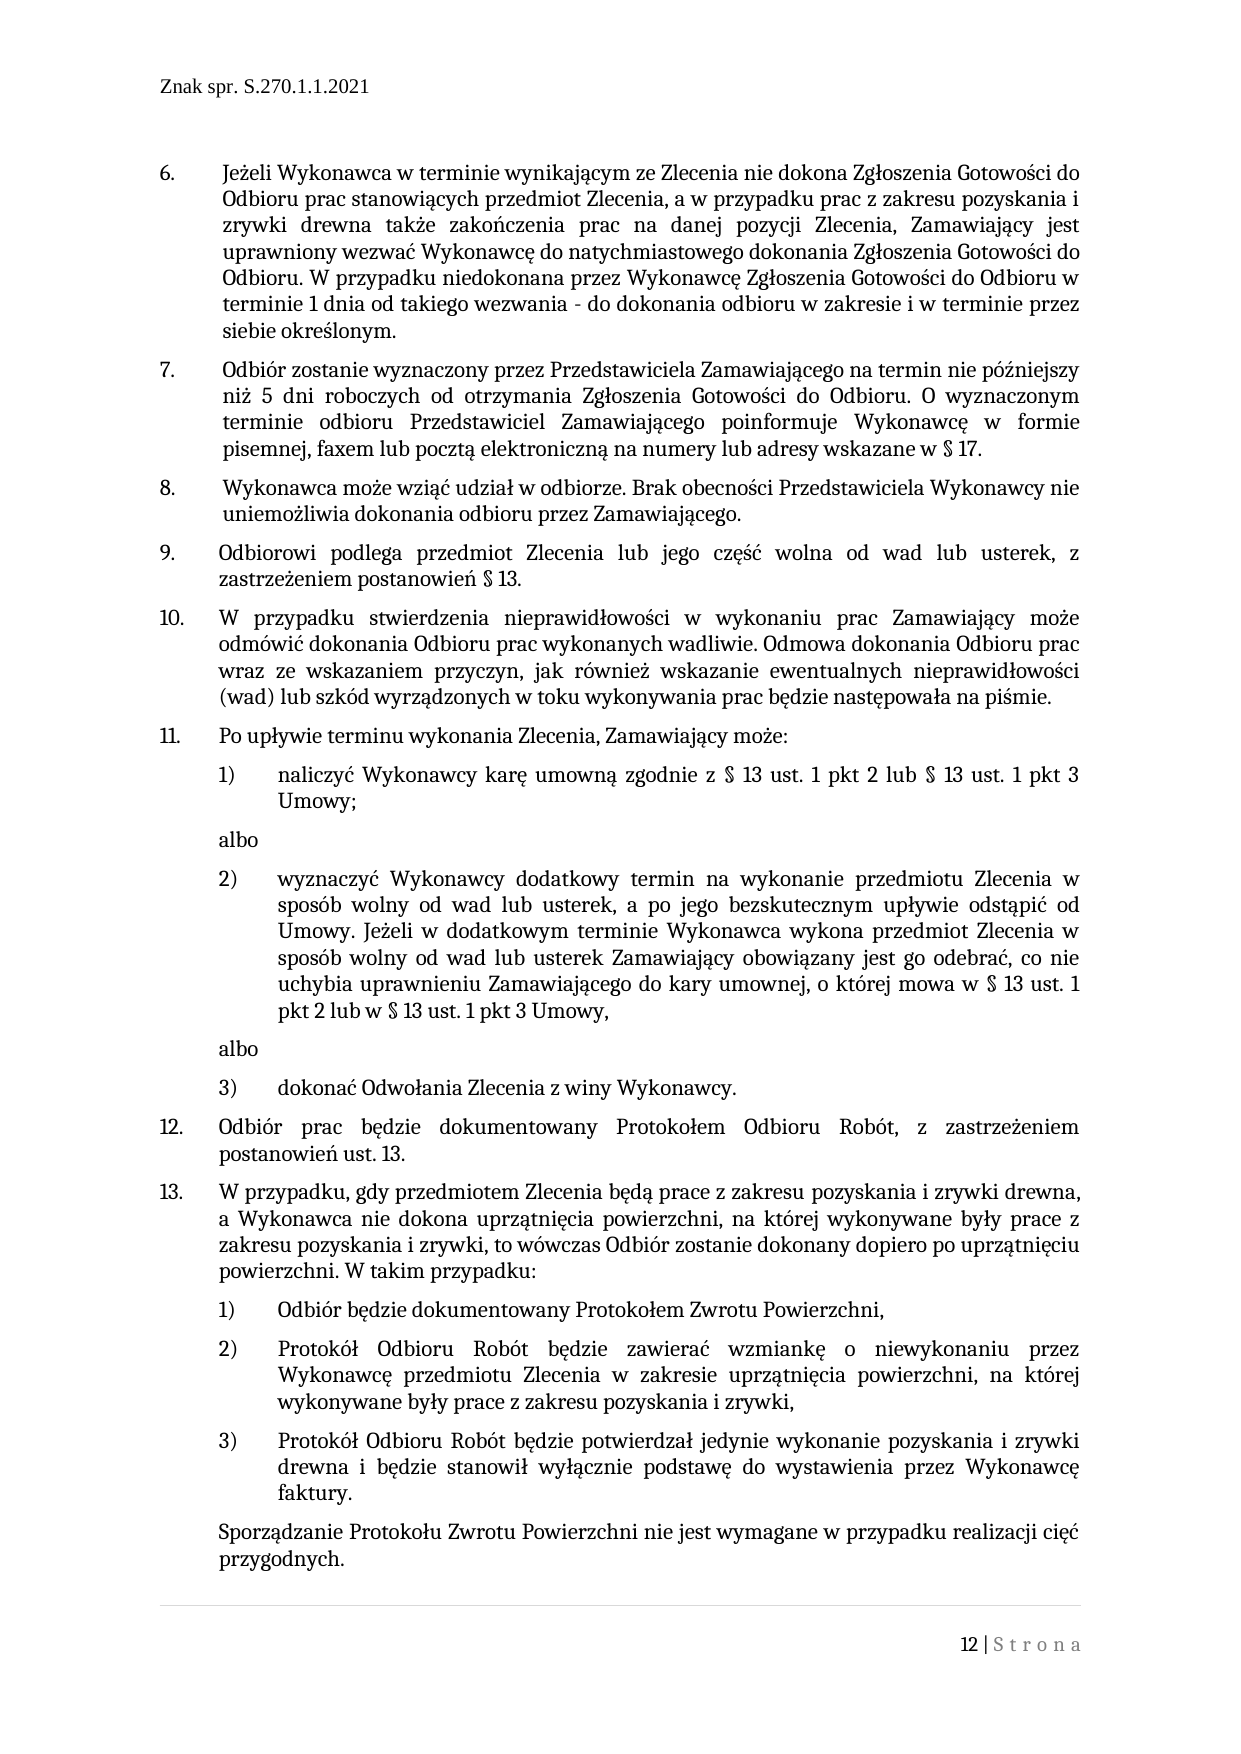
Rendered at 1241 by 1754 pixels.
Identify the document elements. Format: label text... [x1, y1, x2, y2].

list naliczyć Wykonawcy karę umowną zgodnie z § 13 ust. 1 pkt 2 lub § 13 ust. 1 pkt 3 Umowy; [218, 762, 1081, 814]
list wyznaczyć Wykonawcy dodatkowy termin na wykonanie przedmiotu Zlecenia w sposób wolny od wad lub usterek, a po jego bezskutecznym upływie odstąpić od Umowy. Jeżeli w dodatkowym terminie Wykonawca wykona przedmiot Zlecenia w sposób wolny od wad lub usterek Zamawiający obowiązany jest go odebrać, co nie uchybia uprawnieniu Zamawiającego do kary umownej, o której mowa w § 13 ust. 1 pkt 2 lub w § 13 ust. 1 pkt 3 Umowy, [218, 866, 1081, 1024]
list Odbiór zostanie wyznaczony przez Przedstawiciela Zamawiającego na termin nie późniejszy niż 5 dni roboczych od otrzymania Zgłoszenia Gotowości do Odbioru. O wyznaczonym terminie odbioru Przedstawiciel Zamawiającego poinformuje Wykonawcę w formie pisemnej, faxem lub pocztą elektroniczną na numery lub adresy wskazane w § 17. [159, 356, 1081, 462]
list Odbiór prac będzie dokumentowany Protokołem Odbioru Robót, z zastrzeżeniem postanowień ust. 13. [159, 1114, 1081, 1167]
text albo [218, 827, 1081, 853]
list Protokół Odbioru Robót będzie potwierdzał jedynie wykonanie pozyskania i zrywki drewna i będzie stanowił wyłącznie podstawę do wystawienia przez Wykonawcę faktury. [218, 1427, 1081, 1507]
list W przypadku stwierdzenia nieprawidłowości w wykonaniu prac Zamawiający może odmówić dokonania Odbioru prac wykonanych wadliwie. Odmowa dokonania Odbioru prac wraz ze wskazaniem przyczyn, jak również wskazanie ewentualnych nieprawidłowości (wad) lub szkód wyrządzonych w toku wykonywania prac będzie następowała na piśmie. [159, 605, 1081, 710]
list Jeżeli Wykonawca w terminie wynikającym ze Zlecenia nie dokona Zgłoszenia Gotowości do Odbioru prac stanowiących przedmiot Zlecenia, a w przypadku prac z zakresu pozyskania i zrywki drewna także zakończenia prac na danej pozycji Zlecenia, Zamawiający jest uprawniony wezwać Wykonawcę do natychmiastowego dokonania Zgłoszenia Gotowości do Odbioru. W przypadku niedokonana przez Wykonawcę Zgłoszenia Gotowości do Odbioru w terminie 1 dnia od takiego wezwania - do dokonania odbioru w zakresie i w terminie przez siebie określonym. [159, 159, 1081, 344]
list Protokół Odbioru Robót będzie zawierać wzmiankę o niewykonaniu przez Wykonawcę przedmiotu Zlecenia w zakresie uprzątnięcia powierzchni, na której wykonywane były prace z zakresu pozyskania i zrywki, [218, 1336, 1081, 1415]
list W przypadku, gdy przedmiotem Zlecenia będą prace z zakresu pozyskania i zrywki drewna, a Wykonawca nie dokona uprzątnięcia powierzchni, na której wykonywane były prace z zakresu pozyskania i zrywki, to wówczas Odbiór zostanie dokonany dopiero po uprzątnięciu powierzchni. W takim przypadku: [159, 1179, 1081, 1284]
list Po upływie terminu wykonania Zlecenia, Zamawiający może: [159, 723, 1081, 749]
list Odbiorowi podlega przedmiot Zlecenia lub jego część wolna od wad lub usterek, z zastrzeżeniem postanowień § 13. [159, 539, 1081, 592]
list dokonać Odwołania Zlecenia z winy Wykonawcy. [218, 1075, 1081, 1101]
text albo [218, 1036, 1081, 1063]
text Sporządzanie Protokołu Zwrotu Powierzchni nie jest wymagane w przypadku realizacji cięć przygodnych. [218, 1519, 1081, 1572]
list Wykonawca może wziąć udział w odbiorze. Brak obecności Przedstawiciela Wykonawcy nie uniemożliwia dokonania odbioru przez Zamawiającego. [159, 474, 1081, 527]
list Odbiór będzie dokumentowany Protokołem Zwrotu Powierzchni, [218, 1297, 1081, 1323]
